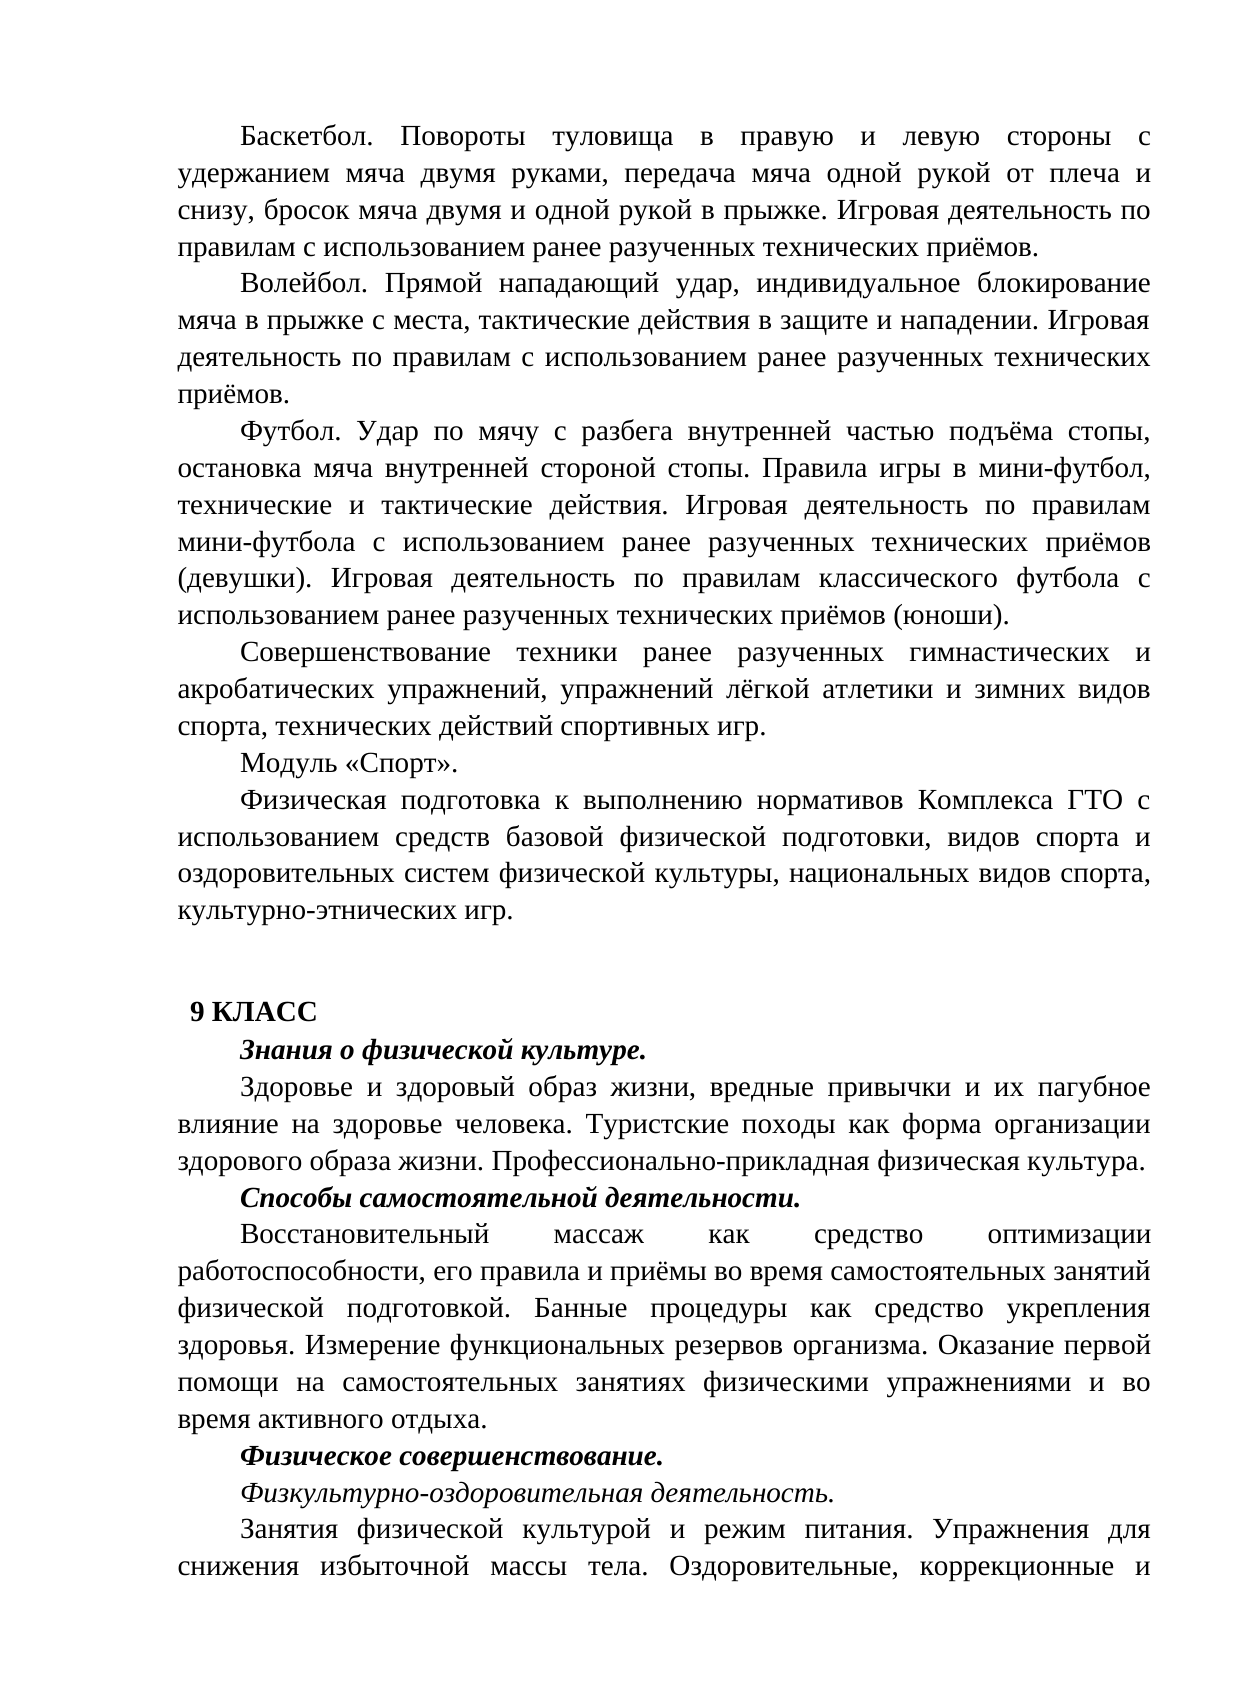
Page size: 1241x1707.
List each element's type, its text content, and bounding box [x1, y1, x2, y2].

text Совершенствование техники ранее разученных гимнастических и акробатических упражнений, упражнений лёгкой атлетики и зимних видов спорта, технических действий спортивных игр. [177, 634, 1152, 742]
text Физическое совершенствование. [177, 1438, 1152, 1471]
text Баскетбол. Повороты туловища в правую и левую стороны с удержанием мяча двумя руками, передача мяча одной рукой от плеча и снизу, бросок мяча двумя и одной рукой в прыжке. Игровая деятельность по правилам с использованием ранее разученных технических приёмов. [177, 118, 1152, 262]
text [177, 1512, 1152, 1582]
text Здоровье и здоровый образ жизни, вредные привычки и их пагубное влияние на здоровье человека. Туристские походы как форма организации здорового образа жизни. Профессионально-прикладная физическая культура. [177, 1069, 1152, 1176]
text Знания о физической культуре. [177, 1032, 1152, 1066]
text Способы самостоятельной деятельности. [177, 1180, 1152, 1213]
text 9 КЛАСС [190, 994, 1152, 1027]
text Модуль «Спорт». [177, 745, 1152, 778]
text Физическая подготовка к выполнению нормативов Комплекса ГТО с использованием средств базовой физической подготовки, видов спорта и оздоровительных систем физической культуры, национальных видов спорта, культурно-этнических игр. [177, 782, 1152, 926]
text Волейбол. Прямой нападающий удар, индивидуальное блокирование мяча в прыжке с места, тактические действия в защите и нападении. Игровая деятельность по правилам с использованием ранее разученных технических приёмов. [177, 266, 1152, 410]
text Физкультурно-оздоровительная деятельность. [177, 1475, 1152, 1508]
text Восстановительный массаж как средство оптимизации работоспособности, его правила и приёмы во время самостоятельных занятий физической подготовкой. Банные процедуры как средство укрепления здоровья. Измерение функциональных резервов организма. Оказание первой помощи на самостоятельных занятиях физическими упражнениями и во время активного отдыха. [177, 1217, 1152, 1434]
text Футбол. Удар по мячу с разбега внутренней частью подъёма стопы, остановка мяча внутренней стороной стопы. Правила игры в мини-футбол, технические и тактические действия. Игровая деятельность по правилам мини-футбола с использованием ранее разученных технических приёмов (девушки). Игровая деятельность по правилам классического футбола с использованием ранее разученных технических приёмов (юноши). [177, 413, 1152, 631]
